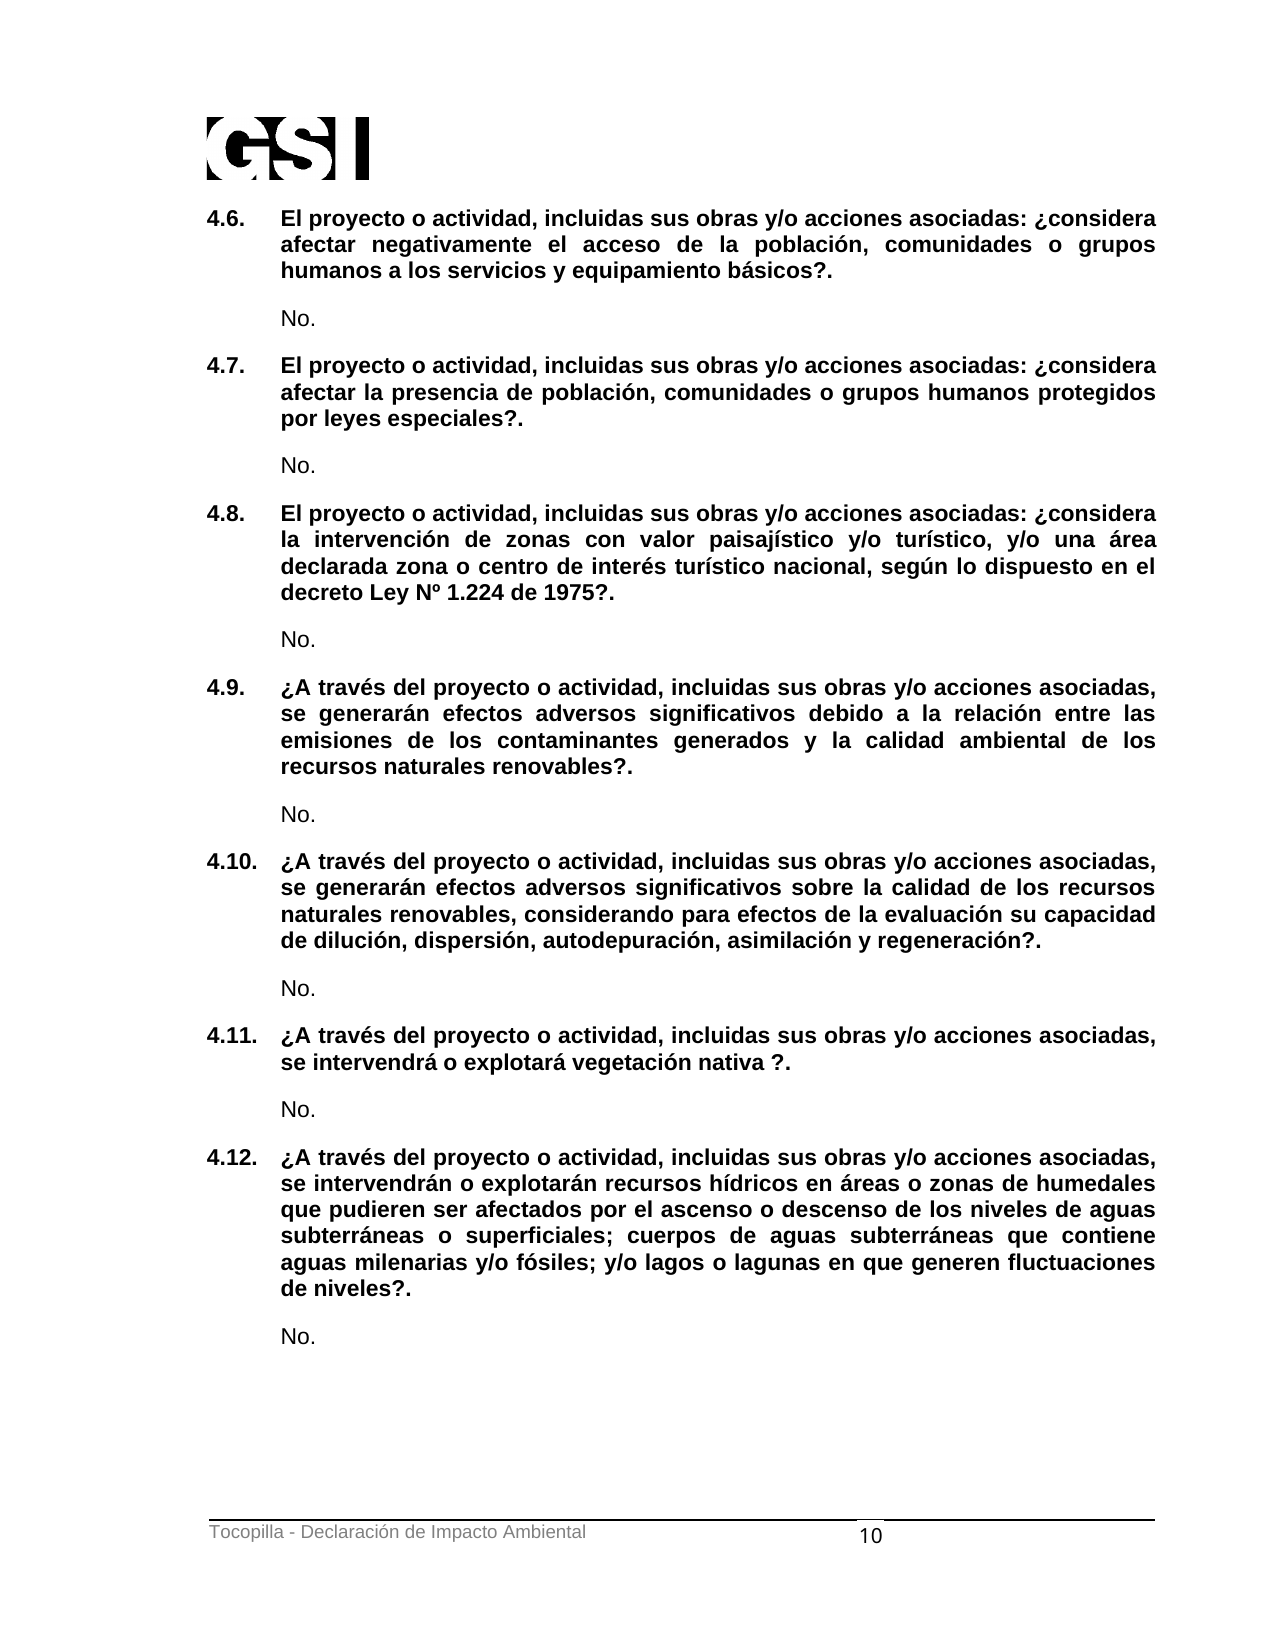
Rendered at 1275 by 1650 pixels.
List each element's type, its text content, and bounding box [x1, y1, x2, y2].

text No. [280, 305, 1157, 331]
text 4.9. ¿A través del proyecto o actividad, incluidas sus obras y/o acciones asociadas, se generarán efectos adversos significativos debido a la relación entre las emisiones de los contaminantes generados y la calidad ambiental de los recursos naturales renovables?. [207, 674, 1157, 779]
text No. [280, 974, 1157, 1001]
text 4.7. El proyecto o actividad, incluidas sus obras y/o acciones asociadas: ¿considera afectar la presencia de población, comunidades o grupos humanos protegidos por leyes especiales?. [207, 352, 1157, 431]
text No. [280, 626, 1157, 653]
text 4.8. El proyecto o actividad, incluidas sus obras y/o acciones asociadas: ¿considera la intervención de zonas con valor paisajístico y/o turístico, y/o una área declarada zona o centro de interés turístico nacional, según lo dispuesto en el decreto Ley Nº 1.224 de 1975?. [207, 500, 1157, 605]
text No. [280, 1323, 1157, 1349]
text No. [280, 452, 1157, 479]
text 4.12. ¿A través del proyecto o actividad, incluidas sus obras y/o acciones asociadas, se intervendrán o explotarán recursos hídricos en áreas o zonas de humedales que pudieren ser afectados por el ascenso o descenso de los niveles de aguas subterráneas o superficiales; cuerpos de aguas subterráneas que contiene aguas milenarias y/o fósiles; y/o lagos o lagunas en que generen fluctuaciones de niveles?. [207, 1143, 1157, 1302]
text 4.10. ¿A través del proyecto o actividad, incluidas sus obras y/o acciones asociadas, se generarán efectos adversos significativos sobre la calidad de los recursos naturales renovables, considerando para efectos de la evaluación su capacidad de dilución, dispersión, autodepuración, asimilación y regeneración?. [207, 848, 1157, 953]
text 4.11. ¿A través del proyecto o actividad, incluidas sus obras y/o acciones asociadas, se intervendrá o explotará vegetación nativa ?. [207, 1022, 1157, 1075]
text No. [280, 1096, 1157, 1122]
text 4.6. El proyecto o actividad, incluidas sus obras y/o acciones asociadas: ¿considera afectar negativamente el acceso de la población, comunidades o grupos humanos a los servicios y equipamiento básicos?. [207, 204, 1157, 283]
text No. [280, 801, 1157, 827]
